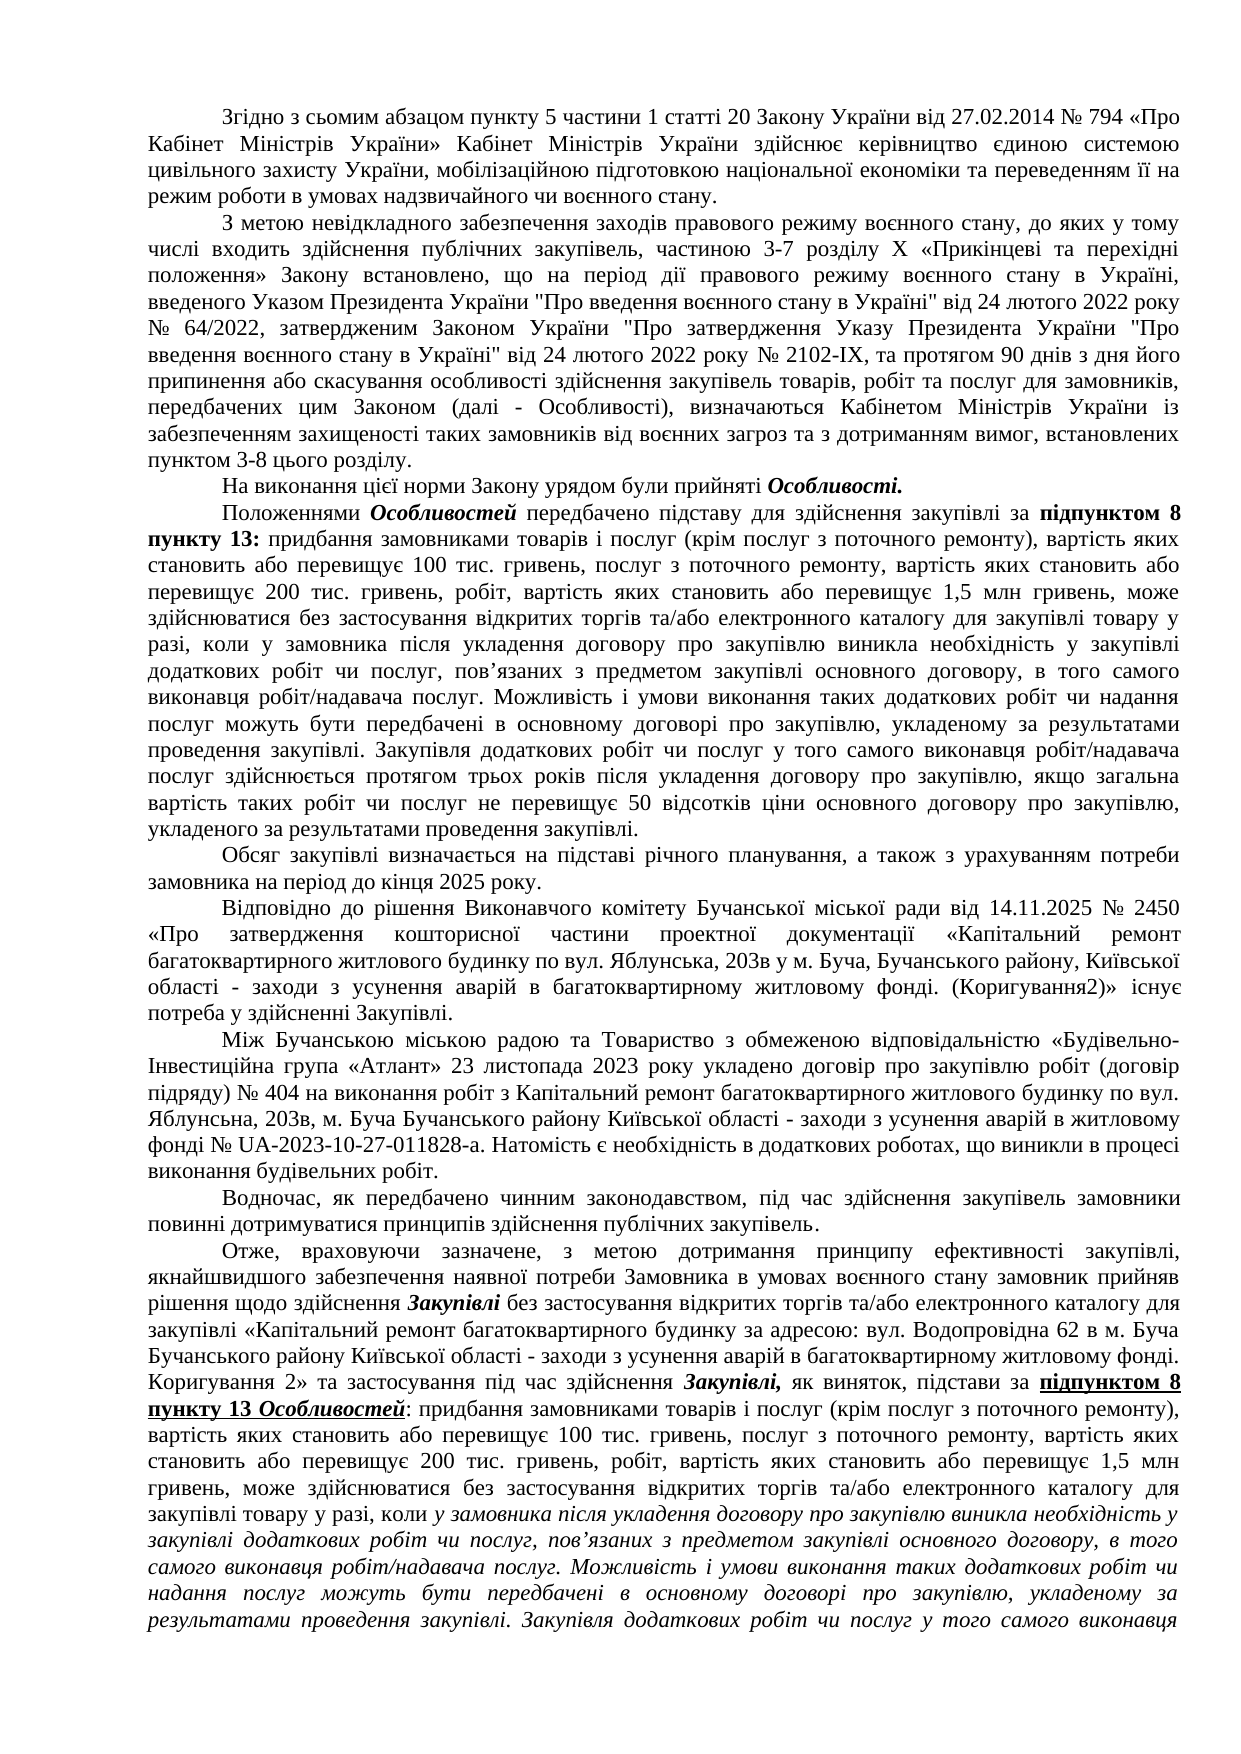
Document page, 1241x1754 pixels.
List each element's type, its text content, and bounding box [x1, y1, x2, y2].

text Обсяг закупівлі визначається на підставі річного планування, а також з урахуванням потреби замовника на період до кінця 2025 року. [148, 841, 1181, 894]
text На виконання цієї норми Закону урядом були прийняті Особливості. [148, 472, 1181, 499]
text Водночас, як передбачено чинним законодавством, під час здійснення закупівель замовники повинні дотримуватися принципів здійснення публічних закупівель. [148, 1184, 1181, 1237]
text Положеннями Особливостей передбачено підставу для здійснення закупівлі за підпунктом 8 пункту 13: придбання замовниками товарів і послуг (крім послуг з поточного ремонту), вартість яких становить або перевищує 100 тис. гривень, послуг з поточного ремонту, вартість яких становить або перевищує 200 тис. гривень, робіт, вартість яких становить або перевищує 1,5 млн гривень, може здійснюватися без застосування відкритих торгів та/або електронного каталогу для закупівлі товару у разі, коли у замовника після укладення договору про закупівлю виникла необхідність у закупівлі додаткових робіт чи послуг, пов’язаних з предметом закупівлі основного договору, в того самого виконавця робіт/надавача послуг. Можливість і умови виконання таких додаткових робіт чи надання послуг можуть бути передбачені в основному договорі про закупівлю, укладеному за результатами проведення закупівлі. Закупівля додаткових робіт чи послуг у того самого виконавця робіт/надавача послуг здійснюється протягом трьох років після укладення договору про закупівлю, якщо загальна вартість таких робіт чи послуг не перевищує 50 відсотків ціни основного договору про закупівлю, укладеного за результатами проведення закупівлі. [148, 499, 1181, 841]
text З метою невідкладного забезпечення заходів правового режиму воєнного стану, до яких у тому числі входить здійснення публічних закупівель, частиною 3-7 розділу Х «Прикінцеві та перехідні положення» Закону встановлено, що на період дії правового режиму воєнного стану в Україні, введеного Указом Президента України "Про введення воєнного стану в Україні" від 24 лютого 2022 року № 64/2022, затвердженим Законом України "Про затвердження Указу Президента України "Про введення воєнного стану в Україні" від 24 лютого 2022 року № 2102-IX, та протягом 90 днів з дня його припинення або скасування особливості здійснення закупівель товарів, робіт та послуг для замовників, передбачених цим Законом (далі - Особливості), визначаються Кабінетом Міністрів України із забезпеченням захищеності таких замовників від воєнних загроз та з дотриманням вимог, встановлених пунктом 3-8 цього розділу. [148, 209, 1181, 472]
text Згідно з сьомим абзацом пункту 5 частини 1 статті 20 Закону України від 27.02.2014 № 794 «Про Кабінет Міністрів України» Кабінет Міністрів України здійснює керівництво єдиною системою цивільного захисту України, мобілізаційною підготовкою національної економіки та переведенням її на режим роботи в умовах надзвичайного чи воєнного стану. [148, 103, 1181, 209]
text Відповідно до рішення Виконавчого комітету Бучанської міської ради від 14.11.2025 № 2450 «Про затвердження кошторисної частини проектної документації «Капітальний ремонт багатоквартирного житлового будинку по вул. Яблунська, 203в у м. Буча, Бучанського району, Київської області - заходи з усунення аварій в багатоквартирному житловому фонді. (Коригування2)» існує потреба у здійсненні Закупівлі. [148, 894, 1181, 1026]
text Між Бучанською міською радою та Товариство з обмеженою відповідальністю «Будівельно-Інвестиційна група «Атлант» 23 листопада 2023 року укладено договір про закупівлю робіт (договір підряду) № 404 на виконання робіт з Капітальний ремонт багатоквартирного житлового будинку по вул. Яблунсьна, 203в, м. Буча Бучанського району Київської області - заходи з усунення аварій в житловому фонді № UA-2023-10-27-011828-a. Натомість є необхідність в додаткових роботах, що виникли в процесі виконання будівельних робіт. [148, 1026, 1181, 1184]
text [148, 1237, 1181, 1632]
